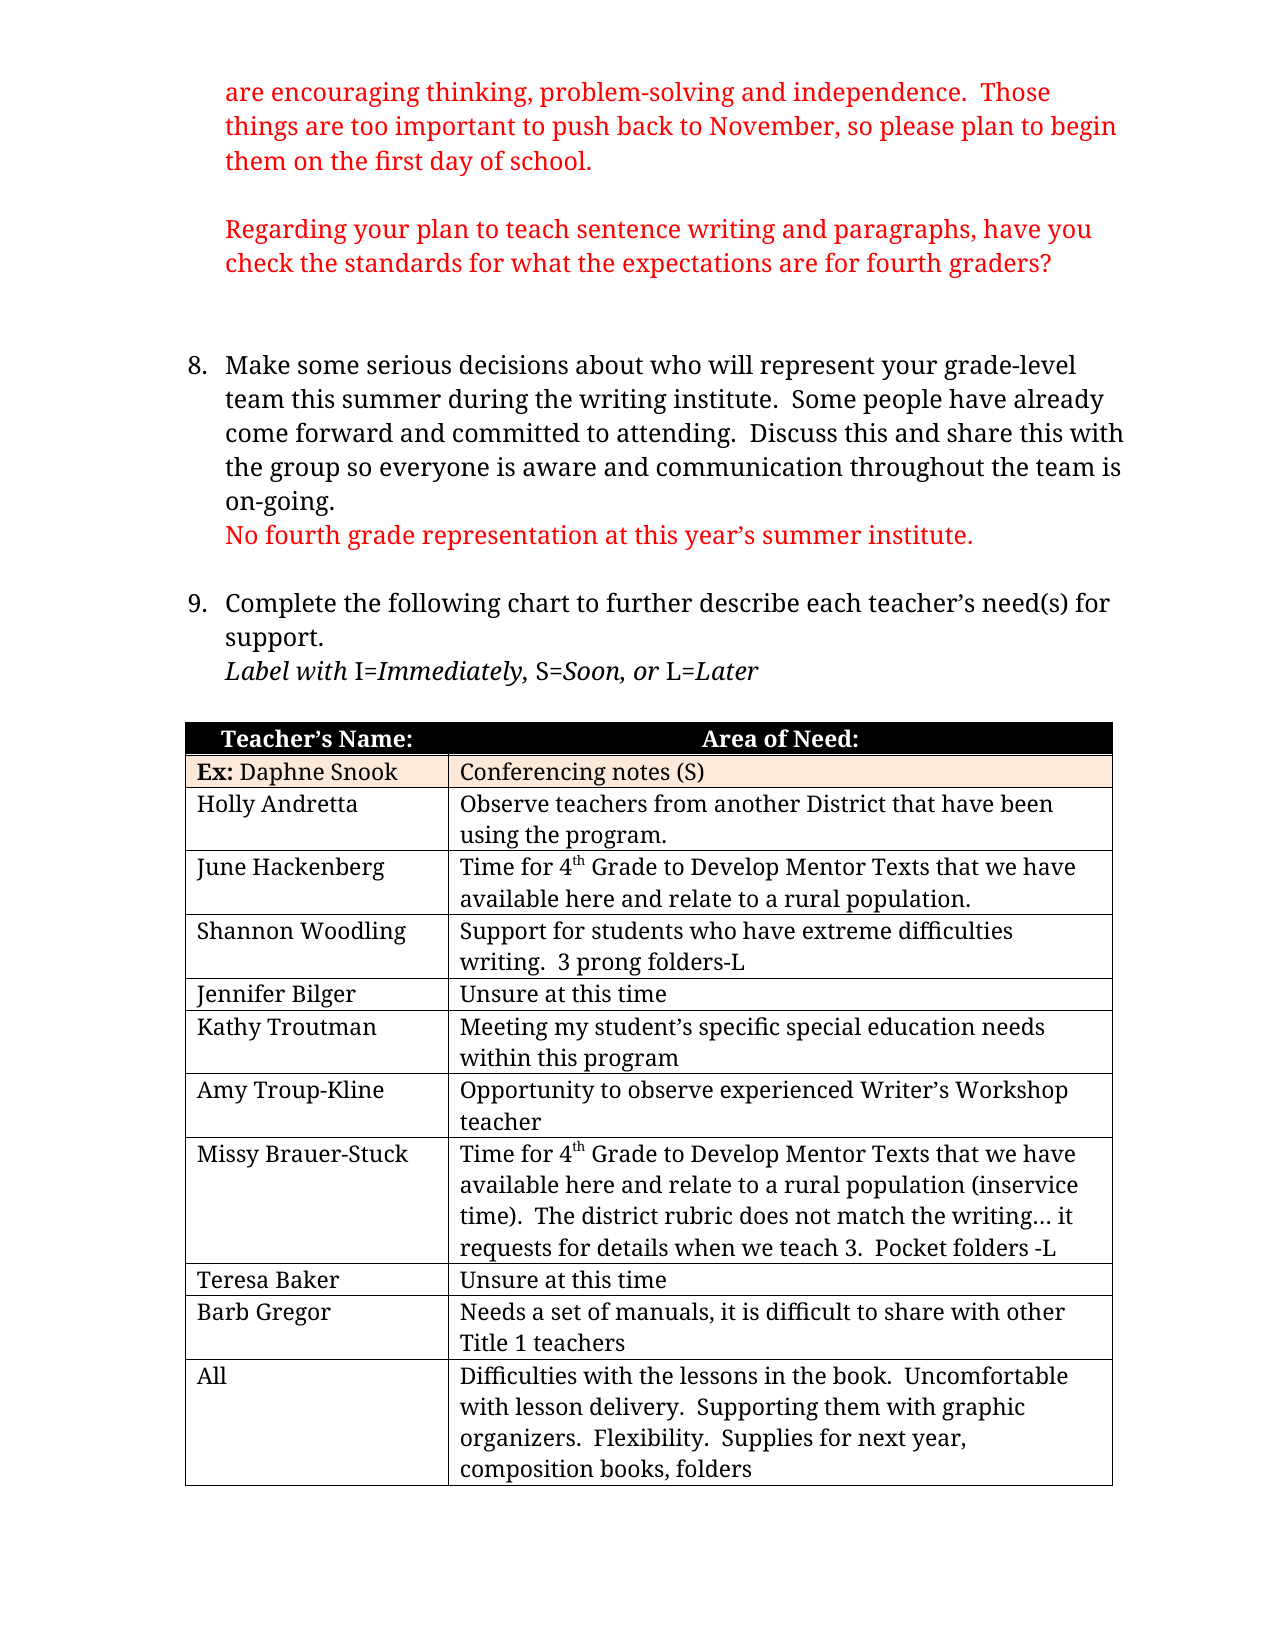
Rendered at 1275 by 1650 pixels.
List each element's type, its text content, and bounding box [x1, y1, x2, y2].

table_cell Observe teachers from another District that have been using the program. [449, 788, 1112, 850]
table_cell Opportunity to observe experienced Writer’s Workshop teacher [449, 1074, 1112, 1137]
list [225, 75, 1125, 177]
table_cell Holly Andretta [186, 788, 448, 850]
table_cell Unsure at this time [449, 979, 1112, 1010]
table_header Area of Need: [449, 723, 1112, 754]
list No fourth grade representation at this year’s summer institute. [225, 518, 1125, 552]
table_cell Teresa Baker [186, 1264, 448, 1295]
table_header Teacher’s Name: [186, 723, 448, 754]
table_cell Unsure at this time [449, 1264, 1112, 1295]
table_cell Missy Brauer-Stuck [186, 1138, 448, 1263]
table_cell Time for 4th Grade to Develop Mentor Texts that we have available here and relate to a rural population (inservice time). The district rubric does not match the writing… it requests for details when we teach 3. Pocket folders -L [449, 1138, 1112, 1263]
table_cell Support for students who have extreme difficulties writing. 3 prong folders-L [449, 915, 1112, 977]
table_cell Time for 4th Grade to Develop Mentor Texts that we have available here and relate to a rural population. [449, 851, 1112, 914]
table_cell Barb Gregor [186, 1296, 448, 1359]
table_cell Kathy Troutman [186, 1011, 448, 1073]
table_cell Difficulties with the lessons in the book. Uncomfortable with lesson delivery. Supporting them with graphic organizers. Flexibility. Supplies for next year, composition books, folders [449, 1360, 1112, 1485]
table_cell All [186, 1360, 448, 1485]
text Label with I=Immediately, S=Soon, or L=Later [150, 654, 1125, 688]
table_cell Jennifer Bilger [186, 979, 448, 1010]
table_cell Conferencing notes (S) [449, 756, 1112, 787]
table_cell Shannon Woodling [186, 915, 448, 977]
table_cell Needs a set of manuals, it is difficult to share with other Title 1 teachers [449, 1296, 1112, 1359]
list Regarding your plan to teach sentence writing and paragraphs, have you check the standards for what the expectations are for fourth graders? [225, 211, 1125, 279]
list Make some serious decisions about who will represent your grade-level team this summer during the writing institute. Some people have already come forward and committed to attending. Discuss this and share this with the group so everyone is aware and communication throughout the team is on-going. [187, 347, 1125, 518]
table_cell June Hackenberg [186, 851, 448, 914]
table_cell Ex: Daphne Snook [186, 756, 448, 787]
list Complete the following chart to further describe each teacher’s need(s) for support. [187, 586, 1125, 654]
table_cell Amy Troup-Kline [186, 1074, 448, 1137]
table_cell Meeting my student’s specific special education needs within this program [449, 1011, 1112, 1073]
